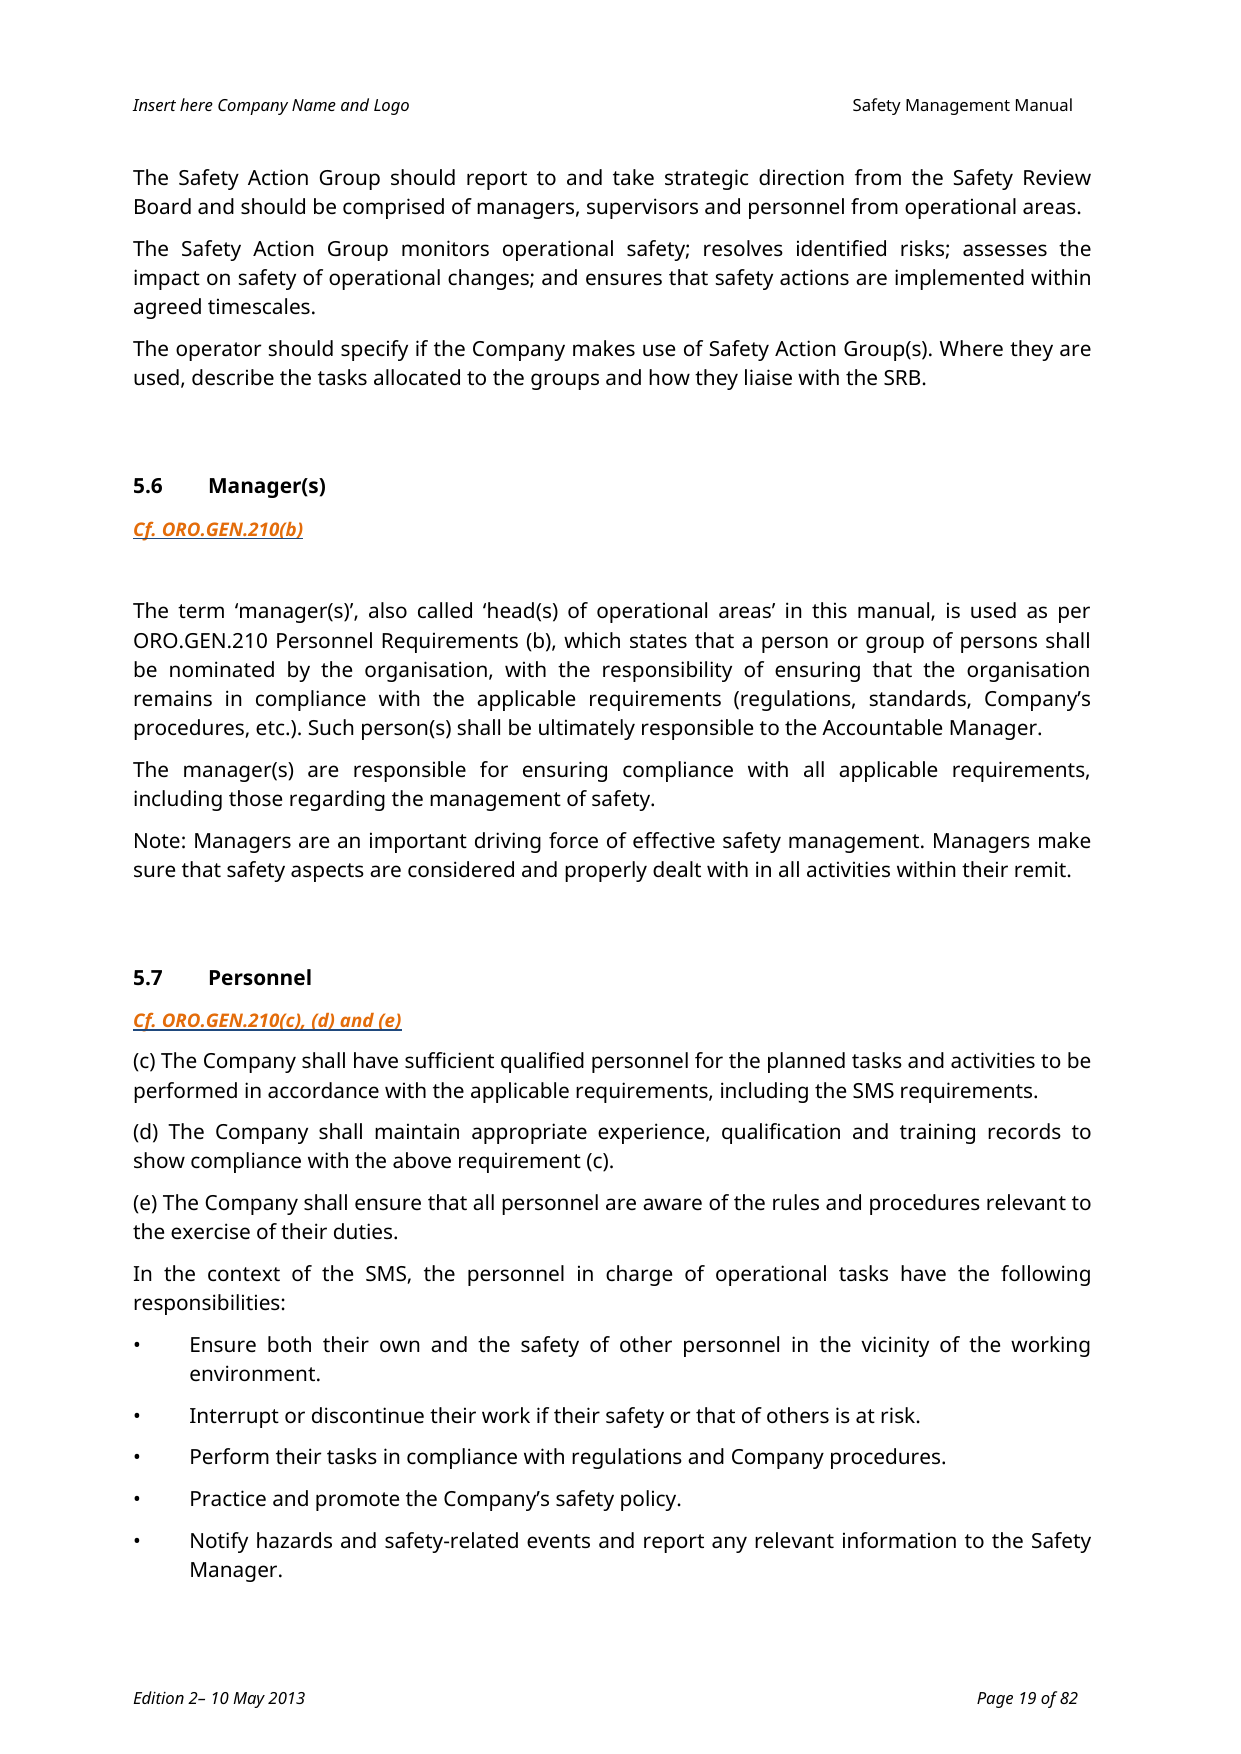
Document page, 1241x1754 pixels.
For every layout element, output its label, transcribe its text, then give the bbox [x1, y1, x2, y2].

text The Safety Action Group should report to and take strategic direction from the Safety Review Board and should be comprised of managers, supervisors and personnel from operational areas. [133, 162, 1093, 221]
list Interrupt or discontinue their work if their safety or that of others is at risk. [133, 1400, 1093, 1429]
text Cf. ORO.GEN.210(b) [133, 512, 1093, 542]
text (c) The Company shall have sufficient qualified personnel for the planned tasks and activities to be performed in accordance with the applicable requirements, including the SMS requirements. [133, 1046, 1093, 1104]
text The Safety Action Group monitors operational safety; resolves identified risks; assesses the impact on safety of operational changes; and ensures that safety actions are implemented within agreed timescales. [133, 233, 1093, 321]
list Ensure both their own and the safety of other personnel in the vicinity of the working environment. [133, 1329, 1093, 1387]
list Perform their tasks in compliance with regulations and Company procedures. [133, 1442, 1093, 1471]
text Note: Managers are an important driving force of effective safety management. Managers make sure that safety aspects are considered and properly dealt with in all activities within their remit. [133, 825, 1093, 883]
text In the context of the SMS, the personnel in charge of operational tasks have the following responsibilities: [133, 1258, 1093, 1317]
list Practice and promote the Company’s safety policy. [133, 1483, 1093, 1512]
subtitle 5.6 Manager(s) [133, 471, 1093, 500]
text (d) The Company shall maintain appropriate experience, qualification and training records to show compliance with the above requirement (c). [133, 1117, 1093, 1175]
text The operator should specify if the Company makes use of Safety Action Group(s). Where they are used, describe the tasks allocated to the groups and how they liaise with the SRB. [133, 333, 1093, 392]
subtitle 5.7 Personnel [133, 962, 1093, 992]
list Notify hazards and safety-related events and report any relevant information to the Safety Manager. [133, 1525, 1093, 1583]
text Cf. ORO.GEN.210(c), (d) and (e) [133, 1004, 1093, 1033]
text (e) The Company shall ensure that all personnel are aware of the rules and procedures relevant to the exercise of their duties. [133, 1187, 1093, 1246]
text The manager(s) are responsible for ensuring compliance with all applicable requirements, including those regarding the management of safety. [133, 754, 1093, 812]
text The term ‘manager(s)’, also called ‘head(s) of operational areas’ in this manual, is used as per ORO.GEN.210 Personnel Requirements (b), which states that a person or group of persons shall be nominated by the organisation, with the responsibility of ensuring that the organisation remains in compliance with the applicable requirements (regulations, standards, Company’s procedures, etc.). Such person(s) shall be ultimately responsible to the Accountable Manager. [133, 596, 1093, 742]
